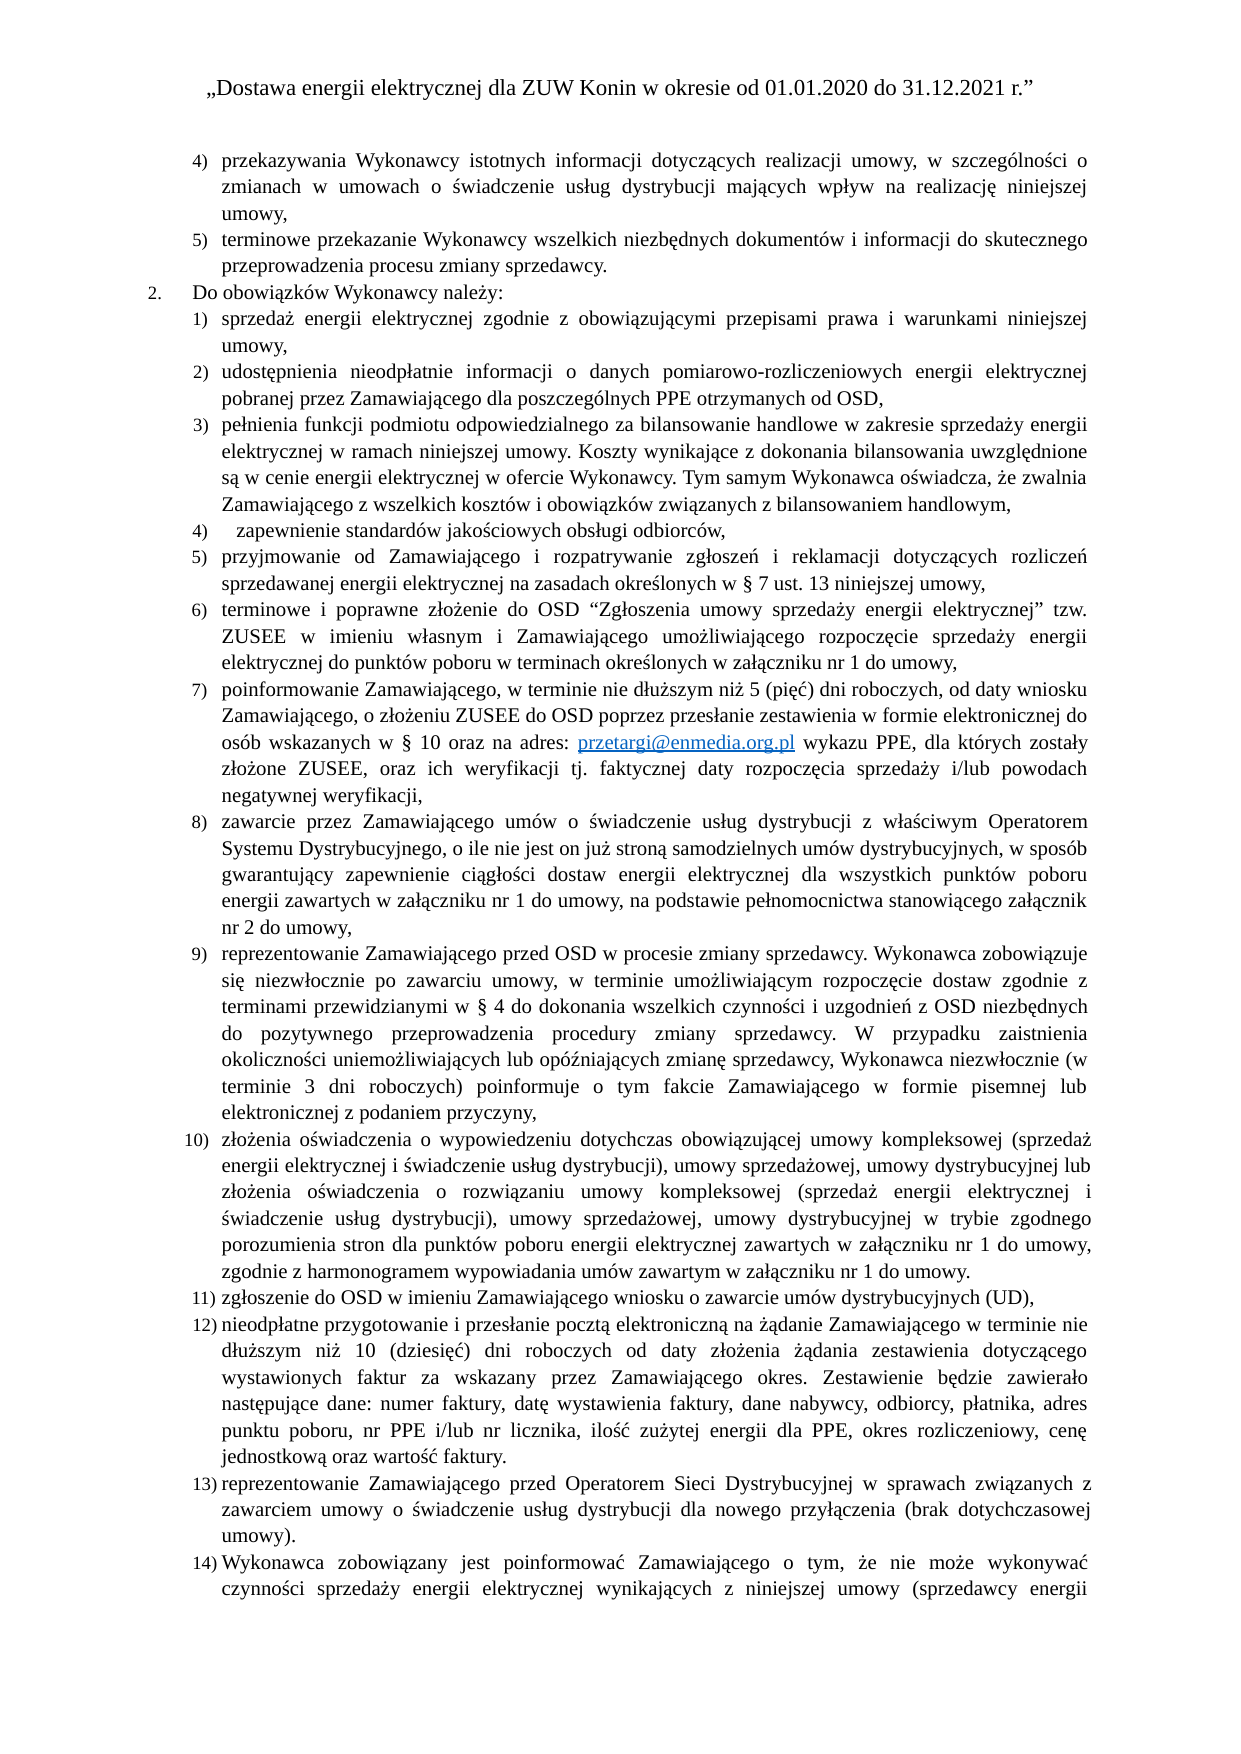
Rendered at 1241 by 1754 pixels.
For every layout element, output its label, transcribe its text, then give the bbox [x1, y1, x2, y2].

list Do obowiązków Wykonawcy należy: [148, 280, 1089, 304]
list zapewnienie standardów jakościowych obsługi odbiorców, [192, 518, 1089, 542]
list terminowe i poprawne złożenie do OSD “Zgłoszenia umowy sprzedaży energii elektrycznej” tzw. ZUSEE w imieniu własnym i Zamawiającego umożliwiającego rozpoczęcie sprzedaży energii elektrycznej do punktów poboru w terminach określonych w załączniku nr 1 do umowy, [191, 597, 1089, 674]
list przekazywania Wykonawcy istotnych informacji dotyczących realizacji umowy, w szczególności o zmianach w umowach o świadczenie usług dystrybucji mających wpływ na realizację niniejszej umowy, [192, 148, 1089, 224]
list nieodpłatne przygotowanie i przesłanie pocztą elektroniczną na żądanie Zamawiającego w terminie nie dłuższym niż 10 (dziesięć) dni roboczych od daty złożenia żądania zestawienia dotyczącego wystawionych faktur za wskazany przez Zamawiającego okres. Zestawienie będzie zawierało następujące dane: numer faktury, datę wystawienia faktury, dane nabywcy, odbiorcy, płatnika, adres punktu poboru, nr PPE i/lub nr licznika, ilość zużytej energii dla PPE, okres rozliczeniowy, cenę jednostkową oraz wartość faktury. [192, 1312, 1089, 1468]
list przyjmowanie od Zamawiającego i rozpatrywanie zgłoszeń i reklamacji dotyczących rozliczeń sprzedawanej energii elektrycznej na zasadach określonych w § 7 ust. 13 niniejszej umowy, [191, 544, 1089, 595]
list złożenia oświadczenia o wypowiedzeniu dotychczas obowiązującej umowy kompleksowej (sprzedaż energii elektrycznej i świadczenie usług dystrybucji), umowy sprzedażowej, umowy dystrybucyjnej lub złożenia oświadczenia o rozwiązaniu umowy kompleksowej (sprzedaż energii elektrycznej i świadczenie usług dystrybucji), umowy sprzedażowej, umowy dystrybucyjnej w trybie zgodnego porozumienia stron dla punktów poboru energii elektrycznej zawartych w załączniku nr 1 do umowy, zgodnie z harmonogramem wypowiadania umów zawartym w załączniku nr 1 do umowy. [184, 1127, 1093, 1283]
list poinformowanie Zamawiającego, w terminie nie dłuższym niż 5 (pięć) dni roboczych, od daty wniosku Zamawiającego, o złożeniu ZUSEE do OSD poprzez przesłanie zestawienia w formie elektronicznej do osób wskazanych w § 10 oraz na adres: przetargi@enmedia.org.pl wykazu PPE, dla których zostały złożone ZUSEE, oraz ich weryfikacji tj. faktycznej daty rozpoczęcia sprzedaży i/lub powodach negatywnej weryfikacji, [191, 677, 1089, 807]
list udostępnienia nieodpłatnie informacji o danych pomiarowo-rozliczeniowych energii elektrycznej pobranej przez Zamawiającego dla poszczególnych PPE otrzymanych od OSD, [193, 359, 1089, 410]
list reprezentowanie Zamawiającego przed OSD w procesie zmiany sprzedawcy. Wykonawca zobowiązuje się niezwłocznie po zawarciu umowy, w terminie umożliwiającym rozpoczęcie dostaw zgodnie z terminami przewidzianymi w § 4 do dokonania wszelkich czynności i uzgodnień z OSD niezbędnych do pozytywnego przeprowadzenia procedury zmiany sprzedawcy. W przypadku zaistnienia okoliczności uniemożliwiających lub opóźniających zmianę sprzedawcy, Wykonawca niezwłocznie (w terminie 3 dni roboczych) poinformuje o tym fakcie Zamawiającego w formie pisemnej lub elektronicznej z podaniem przyczyny, [191, 941, 1089, 1124]
list sprzedaż energii elektrycznej zgodnie z obowiązującymi przepisami prawa i warunkami niniejszej umowy, [192, 306, 1089, 357]
list reprezentowanie Zamawiającego przed Operatorem Sieci Dystrybucyjnej w sprawach związanych z zawarciem umowy o świadczenie usług dystrybucji dla nowego przyłączenia (brak dotychczasowej umowy). [192, 1471, 1093, 1547]
list terminowe przekazanie Wykonawcy wszelkich niezbędnych dokumentów i informacji do skutecznego przeprowadzenia procesu zmiany sprzedawcy. [192, 227, 1089, 277]
list pełnienia funkcji podmiotu odpowiedzialnego za bilansowanie handlowe w zakresie sprzedaży energii elektrycznej w ramach niniejszej umowy. Koszty wynikające z dokonania bilansowania uwzględnione są w cenie energii elektrycznej w ofercie Wykonawcy. Tym samym Wykonawca oświadcza, że zwalnia Zamawiającego z wszelkich kosztów i obowiązków związanych z bilansowaniem handlowym, [193, 412, 1089, 516]
list zgłoszenie do OSD w imieniu Zamawiającego wniosku o zawarcie umów dystrybucyjnych (UD), [191, 1285, 1089, 1309]
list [192, 1550, 1089, 1600]
list zawarcie przez Zamawiającego umów o świadczenie usług dystrybucji z właściwym Operatorem Systemu Dystrybucyjnego, o ile nie jest on już stroną samodzielnych umów dystrybucyjnych, w sposób gwarantujący zapewnienie ciągłości dostaw energii elektrycznej dla wszystkich punktów poboru energii zawartych w załączniku nr 1 do umowy, na podstawie pełnomocnictwa stanowiącego załącznik nr 2 do umowy, [191, 809, 1089, 939]
